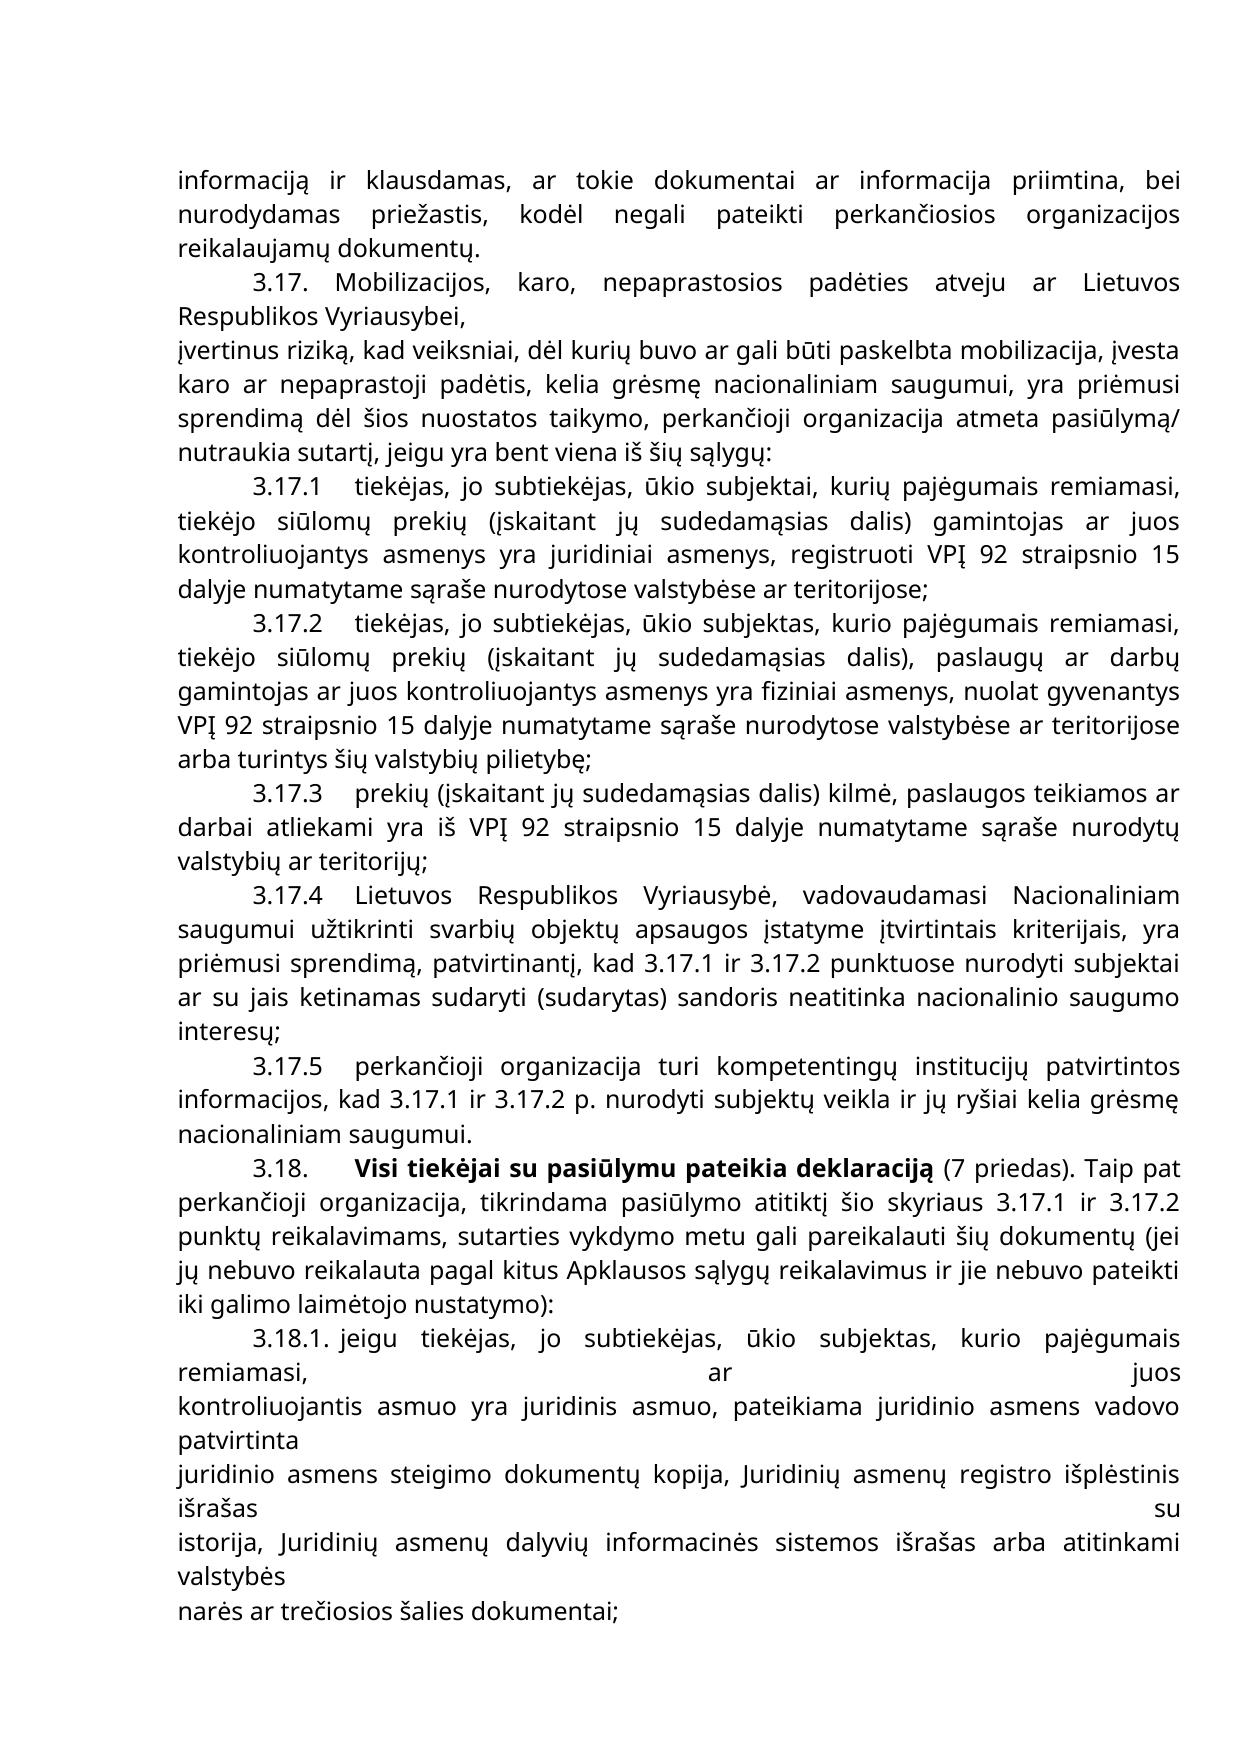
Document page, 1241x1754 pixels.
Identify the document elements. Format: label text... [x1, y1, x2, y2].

list perkančioji organizacija turi kompetentingų institucijų patvirtintos informacijos, kad 3.17.1 ir 3.17.2 p. nurodyti subjektų veikla ir jų ryšiai kelia grėsmę nacionaliniam saugumui. [177, 1048, 1181, 1150]
list Lietuvos Respublikos Vyriausybė, vadovaudamasi Nacionaliniam saugumui užtikrinti svarbių objektų apsaugos įstatyme įtvirtintais kriterijais, yra priėmusi sprendimą, patvirtinantį, kad 3.17.1 ir 3.17.2 punktuose nurodyti subjektai ar su jais ketinamas sudaryti (sudarytas) sandoris neatitinka nacionalinio saugumo interesų; [177, 878, 1181, 1048]
text 3.17. Mobilizacijos, karo, nepaprastosios padėties atveju ar Lietuvos Respublikos Vyriausybei, [177, 265, 1181, 333]
text įvertinus riziką, kad veiksniai, dėl kurių buvo ar gali būti paskelbta mobilizacija, įvesta karo ar nepaprastoji padėtis, kelia grėsmę nacionaliniam saugumui, yra priėmusi sprendimą dėl šios nuostatos taikymo, perkančioji organizacija atmeta pasiūlymą/ nutraukia sutartį, jeigu yra bent viena iš šių sąlygų: [177, 333, 1181, 469]
list Visi tiekėjai su pasiūlymu pateikia deklaraciją (7 priedas). Taip pat perkančioji organizacija, tikrindama pasiūlymo atitiktį šio skyriaus 3.17.1 ir 3.17.2 punktų reikalavimams, sutarties vykdymo metu gali pareikalauti šių dokumentų (jei jų nebuvo reikalauta pagal kitus Apklausos sąlygų reikalavimus ir jie nebuvo pateikti iki galimo laimėtojo nustatymo): [177, 1150, 1181, 1321]
list jeigu tiekėjas, jo subtiekėjas, ūkio subjektas, kurio pajėgumais remiamasi, ar juos kontroliuojantis asmuo yra juridinis asmuo, pateikiama juridinio asmens vadovo patvirtinta juridinio asmens steigimo dokumentų kopija, Juridinių asmenų registro išplėstinis išrašas su istorija, Juridinių asmenų dalyvių informacinės sistemos išrašas arba atitinkami valstybės narės ar trečiosios šalies dokumentai; [177, 1321, 1181, 1627]
list prekių (įskaitant jų sudedamąsias dalis) kilmė, paslaugos teikiamos ar darbai atliekami yra iš VPĮ 92 straipsnio 15 dalyje numatytame sąraše nurodytų valstybių ar teritorijų; [177, 776, 1181, 878]
list tiekėjas, jo subtiekėjas, ūkio subjektai, kurių pajėgumais remiamasi, tiekėjo siūlomų prekių (įskaitant jų sudedamąsias dalis) gamintojas ar juos kontroliuojantys asmenys yra juridiniai asmenys, registruoti VPĮ 92 straipsnio 15 dalyje numatytame sąraše nurodytose valstybėse ar teritorijose; [177, 469, 1181, 605]
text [177, 162, 1181, 265]
list tiekėjas, jo subtiekėjas, ūkio subjektas, kurio pajėgumais remiamasi, tiekėjo siūlomų prekių (įskaitant jų sudedamąsias dalis), paslaugų ar darbų gamintojas ar juos kontroliuojantys asmenys yra fiziniai asmenys, nuolat gyvenantys VPĮ 92 straipsnio 15 dalyje numatytame sąraše nurodytose valstybėse ar teritorijose arba turintys šių valstybių pilietybę; [177, 605, 1181, 776]
